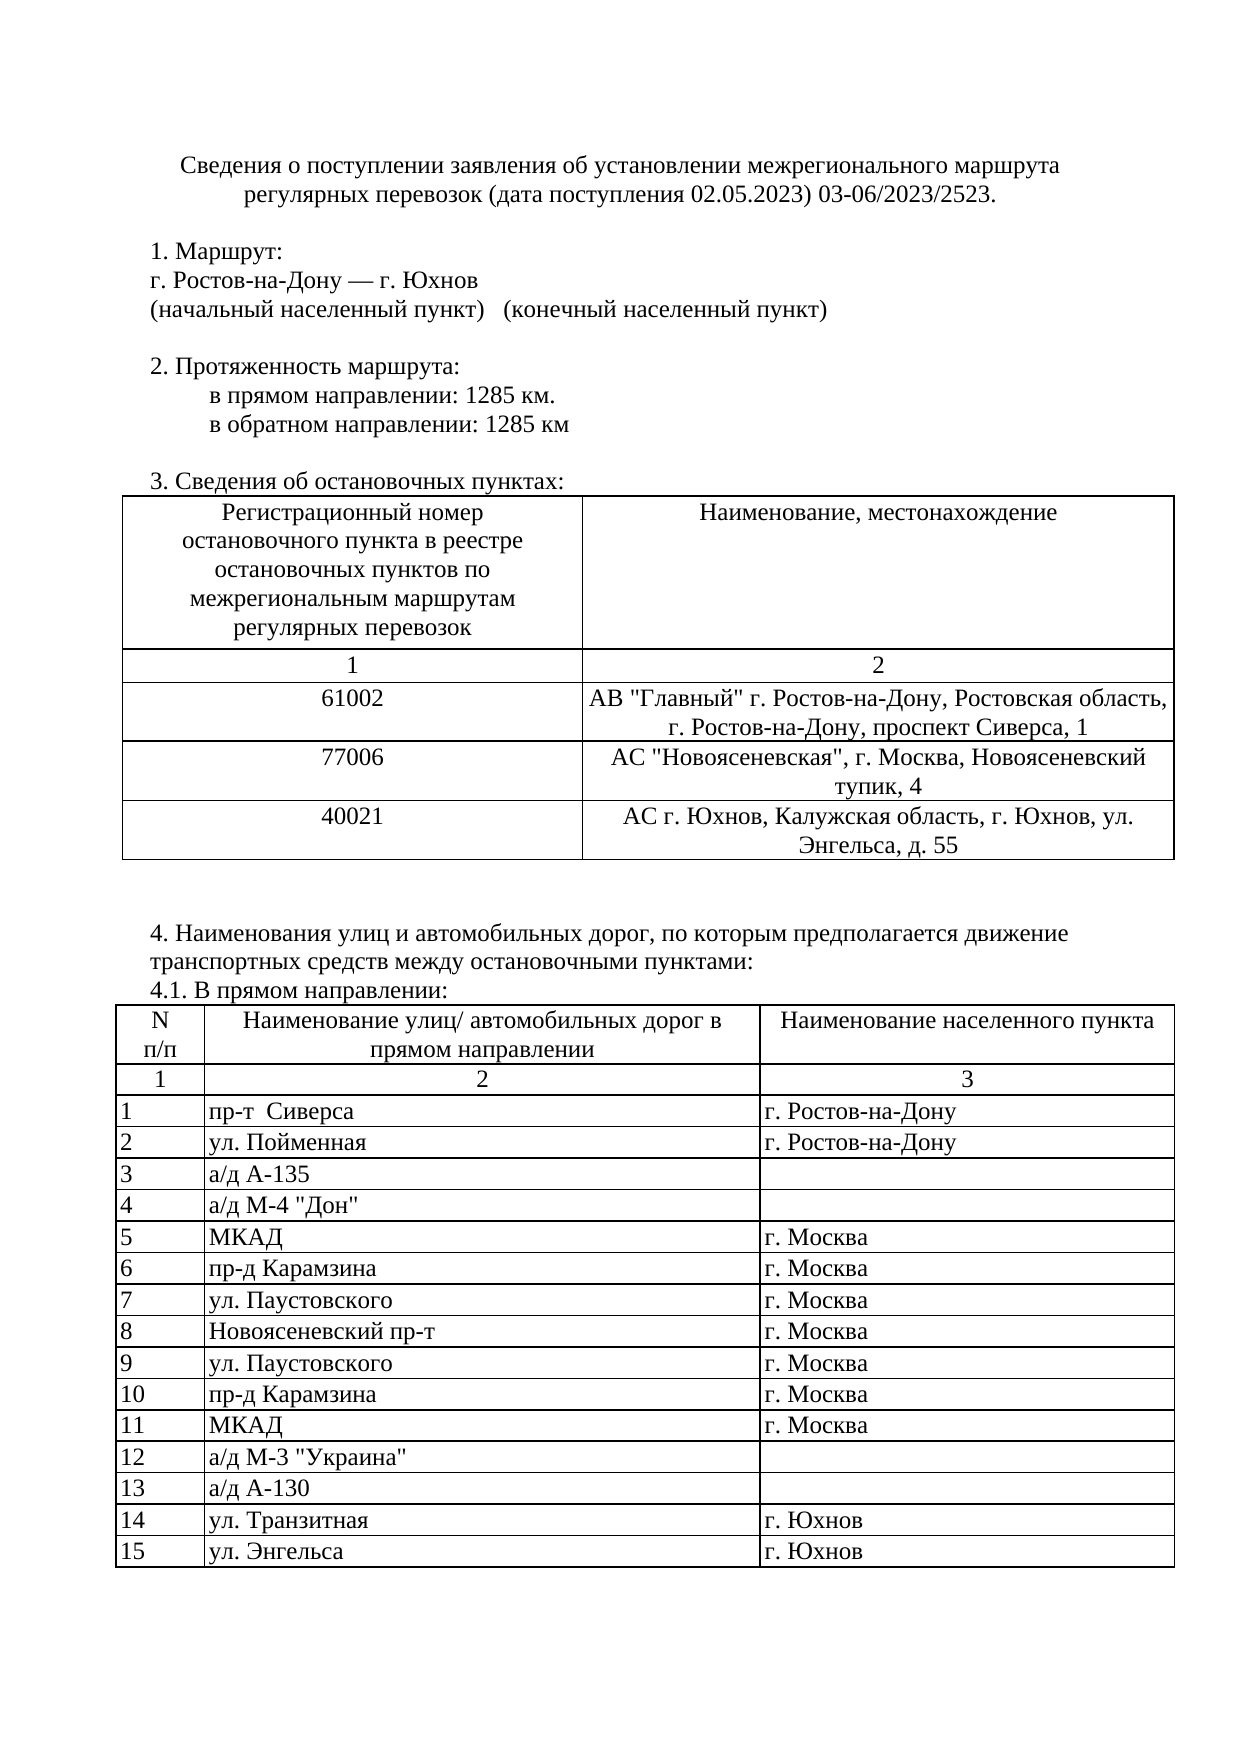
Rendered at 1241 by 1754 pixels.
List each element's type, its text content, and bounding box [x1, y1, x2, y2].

table_cell ул. Паустовского [205, 1348, 759, 1377]
table_cell г. Москва [761, 1285, 1174, 1314]
table_cell 1 [123, 650, 582, 681]
table_cell 12 [117, 1442, 204, 1472]
table_cell пр-д Карамзина [205, 1253, 759, 1283]
table_cell МКАД [205, 1411, 759, 1440]
table_cell г. Москва [761, 1222, 1174, 1252]
table_cell 15 [117, 1536, 204, 1566]
table_cell ул. Транзитная [205, 1505, 759, 1535]
text в прямом направлении: 1285 км. [150, 380, 1090, 409]
table_cell [761, 1190, 1174, 1220]
table_header Наименование улиц/ автомобильных дорог в прямом направлении [205, 1006, 759, 1063]
table_cell ул. Паустовского [205, 1285, 759, 1314]
table_cell г. Москва [761, 1253, 1174, 1283]
table_header N п/п [117, 1006, 204, 1063]
table_cell г. Юхнов [761, 1505, 1174, 1535]
table_cell 11 [117, 1411, 204, 1440]
table_cell АС г. Юхнов, Калужская область, г. Юхнов, ул. Энгельса, д. 55 [583, 801, 1173, 858]
table_cell пр-т Сиверса [205, 1096, 759, 1126]
table_cell 4 [117, 1190, 204, 1220]
text 2. Протяженность маршрута: [150, 351, 1090, 380]
table_cell а/д М-4 "Дон" [205, 1190, 759, 1220]
table_cell 2 [583, 650, 1173, 681]
table_cell а/д М-3 "Украина" [205, 1442, 759, 1472]
table_cell 8 [117, 1316, 204, 1346]
table_cell ул. Энгельса [205, 1536, 759, 1566]
table_cell г. Москва [761, 1379, 1174, 1409]
table_cell 77006 [123, 742, 582, 799]
table_cell 7 [117, 1285, 204, 1314]
table_header Регистрационный номер остановочного пункта в реестре остановочных пунктов по межрегиональным маршрутам регулярных перевозок [123, 497, 582, 648]
text 4. Наименования улиц и автомобильных дорог, по которым предполагается движение транспортных средств между остановочными пунктами: [150, 918, 1090, 975]
table_cell 9 [117, 1348, 204, 1377]
table_cell 2 [205, 1065, 759, 1094]
text 1. Маршрут: [150, 236, 1090, 265]
table_cell 6 [117, 1253, 204, 1283]
table_cell АВ "Главный" г. Ростов-на-Дону, Ростовская область, г. Ростов-на-Дону, проспект Сиверса, 1 [583, 683, 1173, 740]
table_cell МКАД [205, 1222, 759, 1252]
text Сведения о поступлении заявления об установлении межрегионального маршрута регулярных перевозок (дата поступления 02.05.2023) 03-06/2023/2523. [150, 150, 1090, 207]
table_cell 40021 [123, 801, 582, 858]
table_cell 1 [117, 1096, 204, 1126]
text (начальный населенный пункт) (конечный населенный пункт) [150, 294, 1090, 322]
table_header Наименование населенного пункта [761, 1006, 1174, 1063]
table_cell 61002 [123, 683, 582, 740]
text 3. Сведения об остановочных пунктах: [150, 466, 1090, 495]
table_cell г. Москва [761, 1411, 1174, 1440]
table_cell г. Ростов-на-Дону [761, 1096, 1174, 1126]
table_cell а/д А-135 [205, 1159, 759, 1189]
text в обратном направлении: 1285 км [150, 409, 1090, 437]
table_cell 3 [761, 1065, 1174, 1094]
table_cell 13 [117, 1473, 204, 1503]
table_cell [761, 1159, 1174, 1189]
table_cell а/д А-130 [205, 1473, 759, 1503]
table_cell 14 [117, 1505, 204, 1535]
table_cell 2 [117, 1127, 204, 1157]
table_cell г. Ростов-на-Дону [761, 1127, 1174, 1157]
table_cell [761, 1473, 1174, 1503]
table_cell г. Москва [761, 1348, 1174, 1377]
table_cell 3 [117, 1159, 204, 1189]
table_cell 10 [117, 1379, 204, 1409]
text г. Ростов-на-Дону — г. Юхнов [150, 265, 1090, 294]
table_cell ул. Пойменная [205, 1127, 759, 1157]
table_cell [761, 1442, 1174, 1472]
table_cell 5 [117, 1222, 204, 1252]
table_cell АС "Новоясеневская", г. Москва, Новоясеневский тупик, 4 [583, 742, 1173, 799]
table_cell 1 [117, 1065, 204, 1094]
table_cell г. Москва [761, 1316, 1174, 1346]
table_cell пр-д Карамзина [205, 1379, 759, 1409]
table_cell Новоясеневский пр-т [205, 1316, 759, 1346]
table_header Наименование, местонахождение [583, 497, 1173, 648]
text 4.1. В прямом направлении: [150, 975, 1090, 1004]
table_cell г. Юхнов [761, 1536, 1174, 1566]
